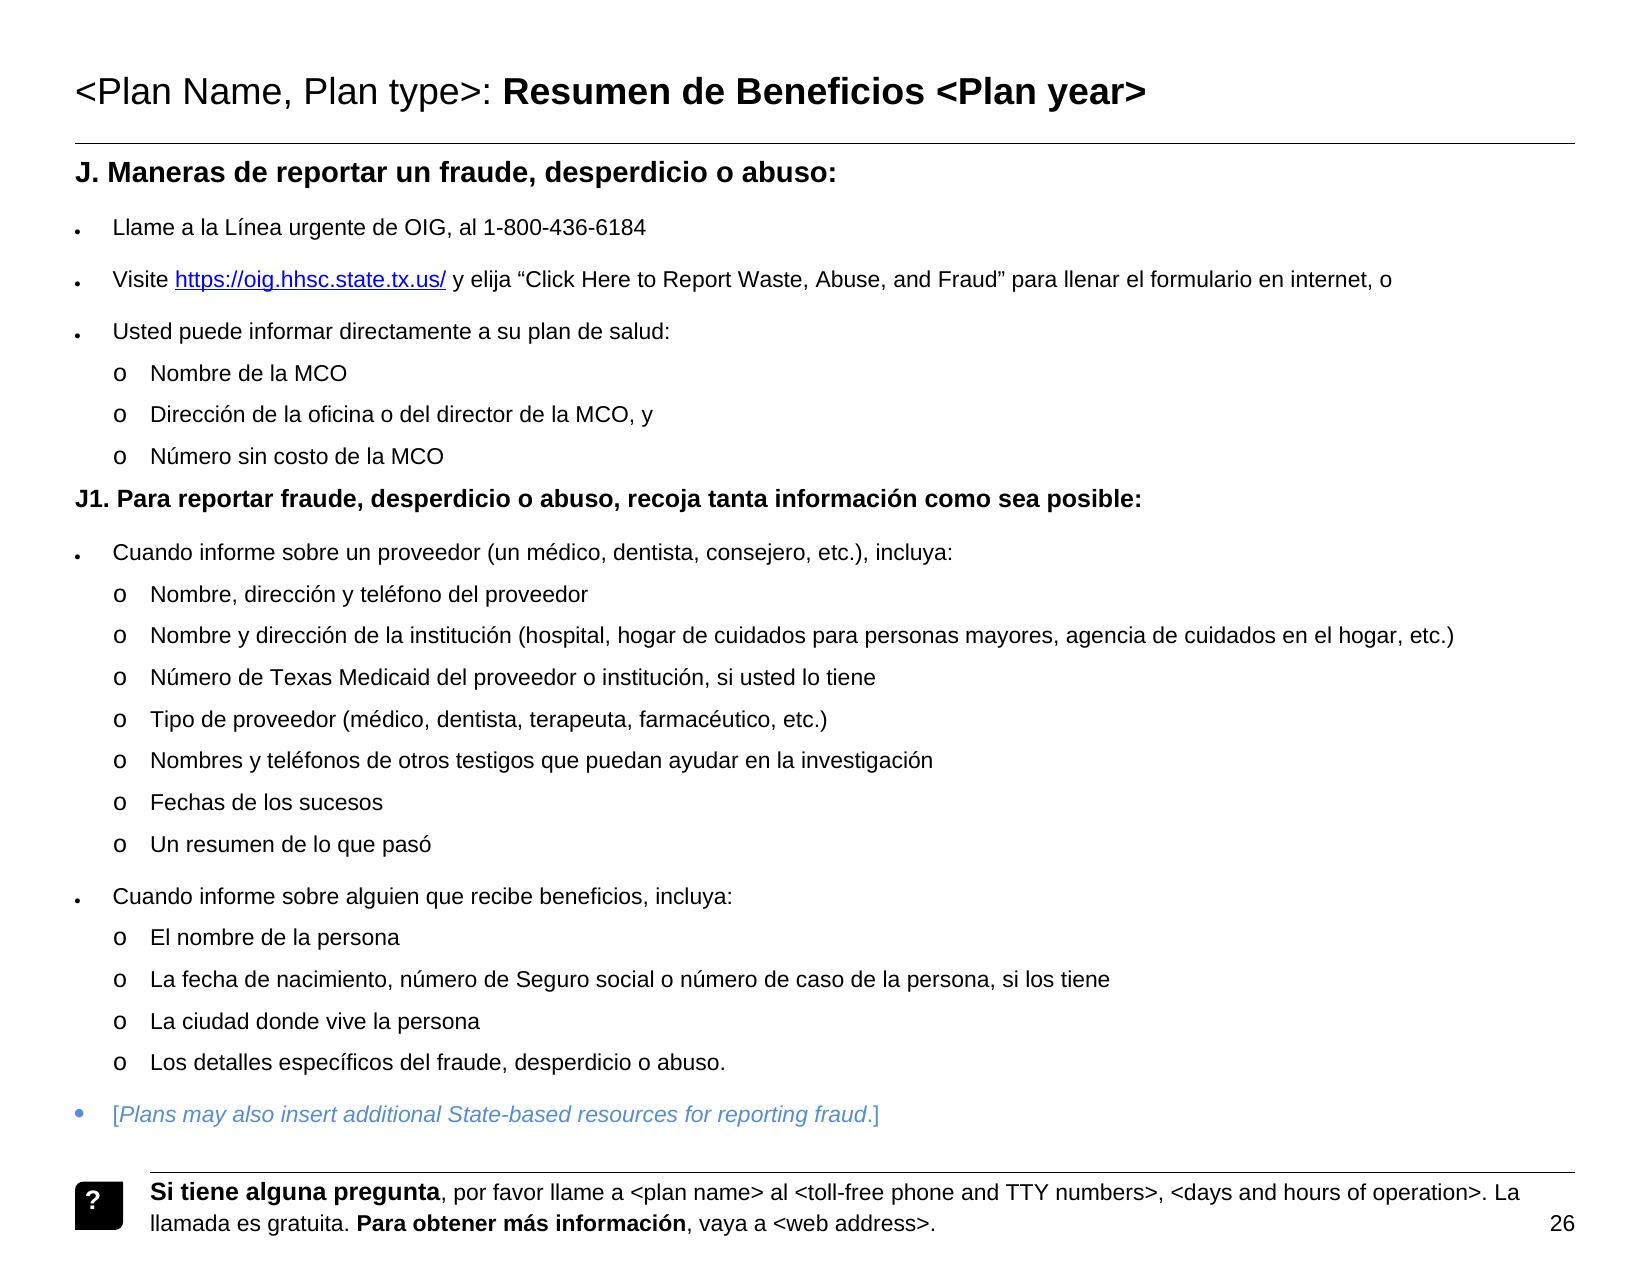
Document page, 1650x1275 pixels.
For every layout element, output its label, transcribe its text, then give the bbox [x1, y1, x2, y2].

list Cuando informe sobre alguien que recibe beneficios, incluya: [75, 879, 1537, 910]
text Los detalles específicos del fraude, desperdicio o abuso. [112, 1046, 1537, 1077]
text Nombre de la MCO [112, 356, 1537, 387]
text La ciudad donde vive la persona [112, 1004, 1537, 1035]
text Un resumen de lo que pasó [112, 827, 1537, 858]
list Usted puede informar directamente a su plan de salud: [75, 314, 1537, 346]
list [Plans may also insert additional State-based resources for reporting fraud.] [75, 1098, 1537, 1129]
text La fecha de nacimiento, número de Seguro social o número de caso de la persona, si los tiene [112, 962, 1537, 994]
text Fechas de los sucesos [112, 785, 1537, 817]
text El nombre de la persona [112, 921, 1537, 952]
text Nombres y teléfonos de otros testigos que puedan ayudar en la investigación [112, 744, 1537, 775]
text Tipo de proveedor (médico, dentista, terapeuta, farmacéutico, etc.) [112, 702, 1537, 733]
list Visite https://oig.hhsc.state.tx.us/ y elija “Click Here to Report Waste, Abuse, and Fraud” para llenar el formulario en internet, o [75, 262, 1537, 294]
text Nombre y dirección de la institución (hospital, hogar de cuidados para personas mayores, agencia de cuidados en el hogar, etc.) [112, 619, 1537, 650]
text Número sin costo de la MCO [112, 439, 1537, 471]
subtitle J1. Para reportar fraude, desperdicio o abuso, recoja tanta información como sea posible: [75, 481, 1500, 514]
subtitle J. Maneras de reportar un fraude, desperdicio o abuso: [75, 144, 1575, 189]
list Llame a la Línea urgente de OIG, al 1-800-436-6184 [75, 210, 1537, 242]
text Dirección de la oficina o del director de la MCO, y [112, 398, 1537, 429]
text Nombre, dirección y teléfono del proveedor [112, 577, 1537, 608]
text Número de Texas Medicaid del proveedor o institución, si usted lo tiene [112, 660, 1537, 692]
list Cuando informe sobre un proveedor (un médico, dentista, consejero, etc.), incluya: [75, 535, 1537, 567]
